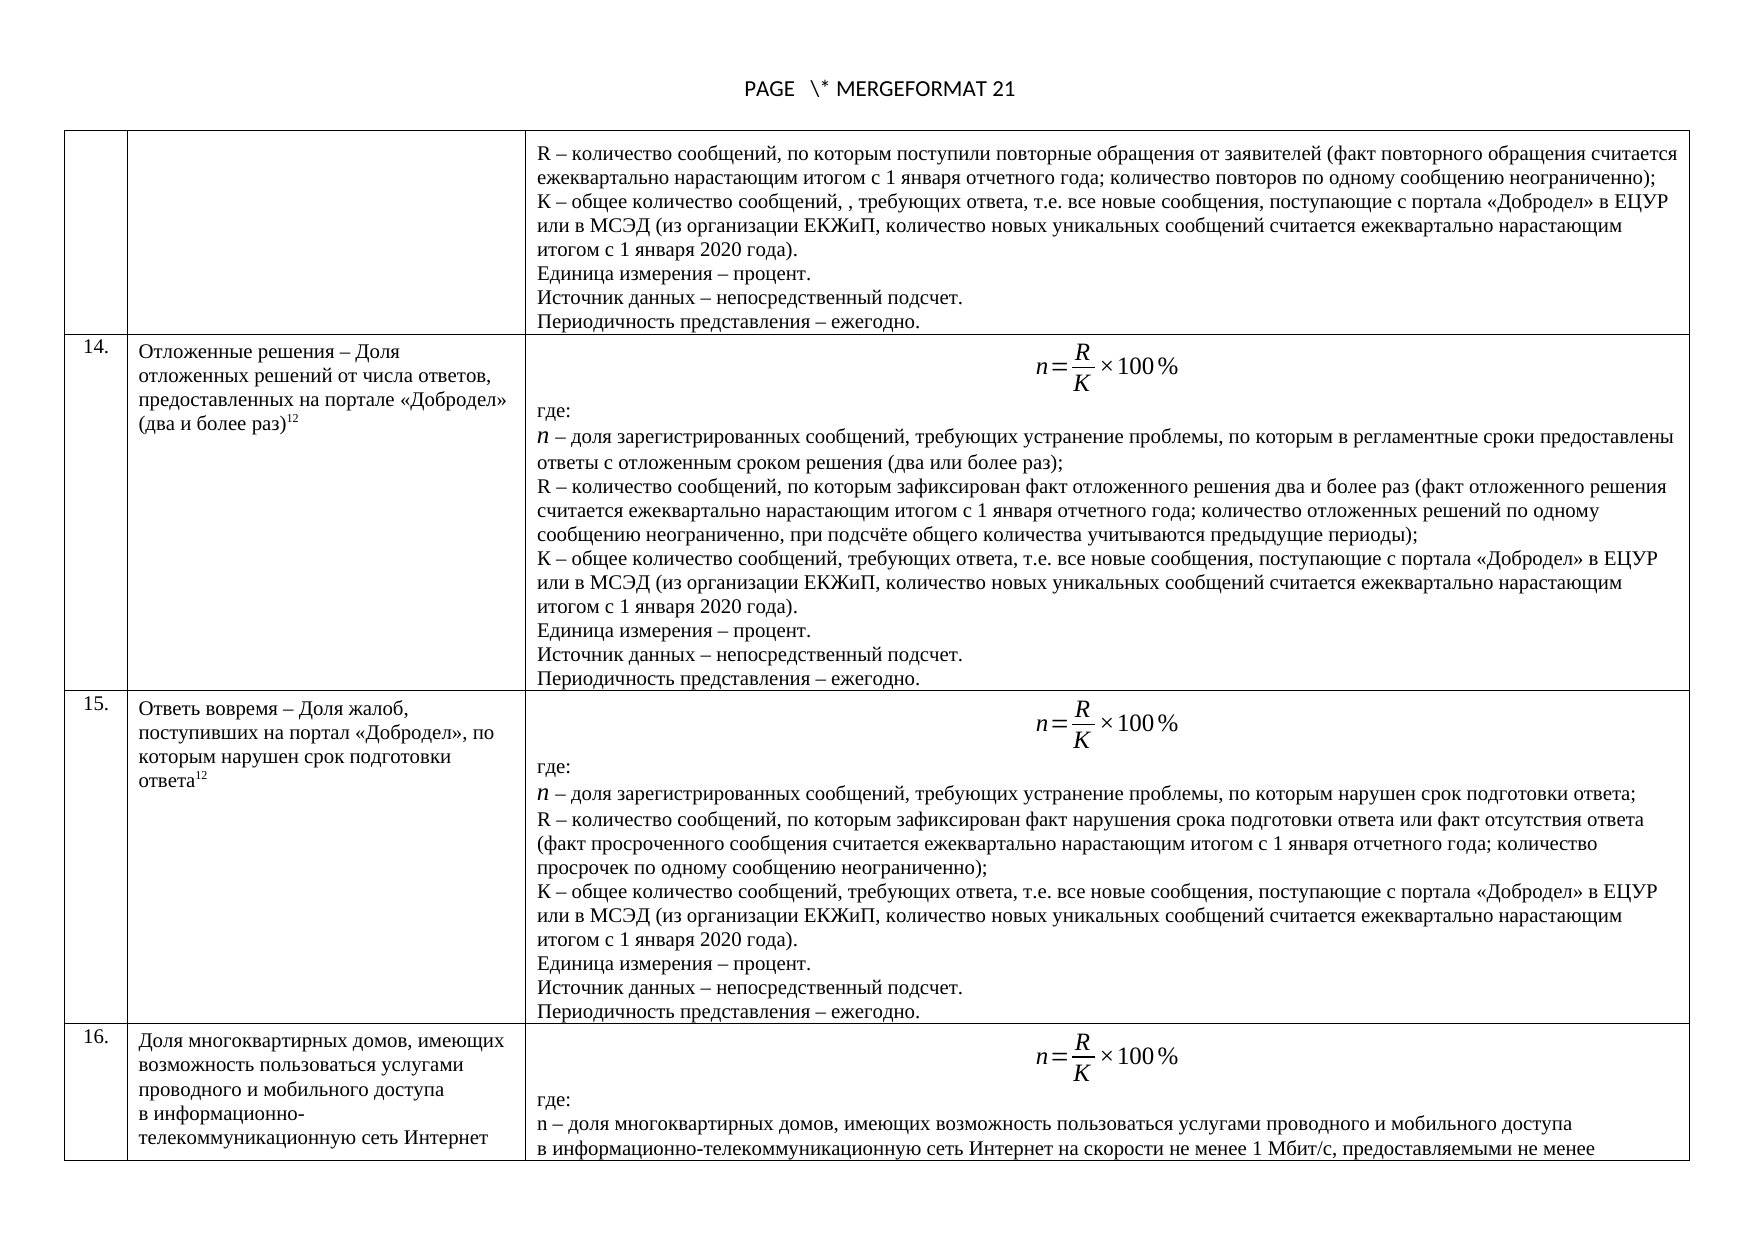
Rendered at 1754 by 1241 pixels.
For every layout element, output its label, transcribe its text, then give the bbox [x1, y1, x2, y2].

table_cell [65, 335, 127, 690]
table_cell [128, 1024, 525, 1159]
table_cell где: – доля зарегистрированных сообщений, требующих устранение проблемы, по которым в регламентные сроки предоставлены ответы с отложенным сроком решения (два или более раз); R – количество сообщений, по которым зафиксирован факт отложенного решения два и более раз (факт отложенного решения считается ежеквартально нарастающим итогом с 1 января отчетного года; количество отложенных решений по одному сообщению неограниченно, при подсчёте общего количества учитываются предыдущие периоды); К – общее количество сообщений, требующих ответа, т.е. все новые сообщения, поступающие с портала «Добродел» в ЕЦУР или в МСЭД (из организации ЕКЖиП, количество новых уникальных сообщений считается ежеквартально нарастающим итогом с 1 января 2020 года). Единица измерения – процент. Источник данных – непосредственный подсчет. Периодичность представления – ежегодно. [526, 335, 1689, 690]
table_cell [65, 131, 127, 333]
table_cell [526, 131, 1689, 333]
table_cell [65, 1024, 127, 1159]
table_cell Ответь вовремя – Доля жалоб, поступивших на портал «Добродел», по которым нарушен срок подготовки ответа12 [128, 691, 525, 1023]
table_cell где: – доля зарегистрированных сообщений, требующих устранение проблемы, по которым нарушен срок подготовки ответа; R – количество сообщений, по которым зафиксирован факт нарушения срока подготовки ответа или факт отсутствия ответа (факт просроченного сообщения считается ежеквартально нарастающим итогом с 1 января отчетного года; количество просрочек по одному сообщению неограниченно); К – общее количество сообщений, требующих ответа, т.е. все новые сообщения, поступающие с портала «Добродел» в ЕЦУР или в МСЭД (из организации ЕКЖиП, количество новых уникальных сообщений считается ежеквартально нарастающим итогом с 1 января 2020 года). Единица измерения – процент. Источник данных – непосредственный подсчет. Периодичность представления – ежегодно. [526, 691, 1689, 1023]
table_cell Отложенные решения – Доля отложенных решений от числа ответов, предоставленных на портале «Добродел» (два и более раз)12 [128, 335, 525, 690]
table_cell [526, 1024, 1689, 1159]
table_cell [128, 131, 525, 333]
table_cell [65, 691, 127, 1023]
